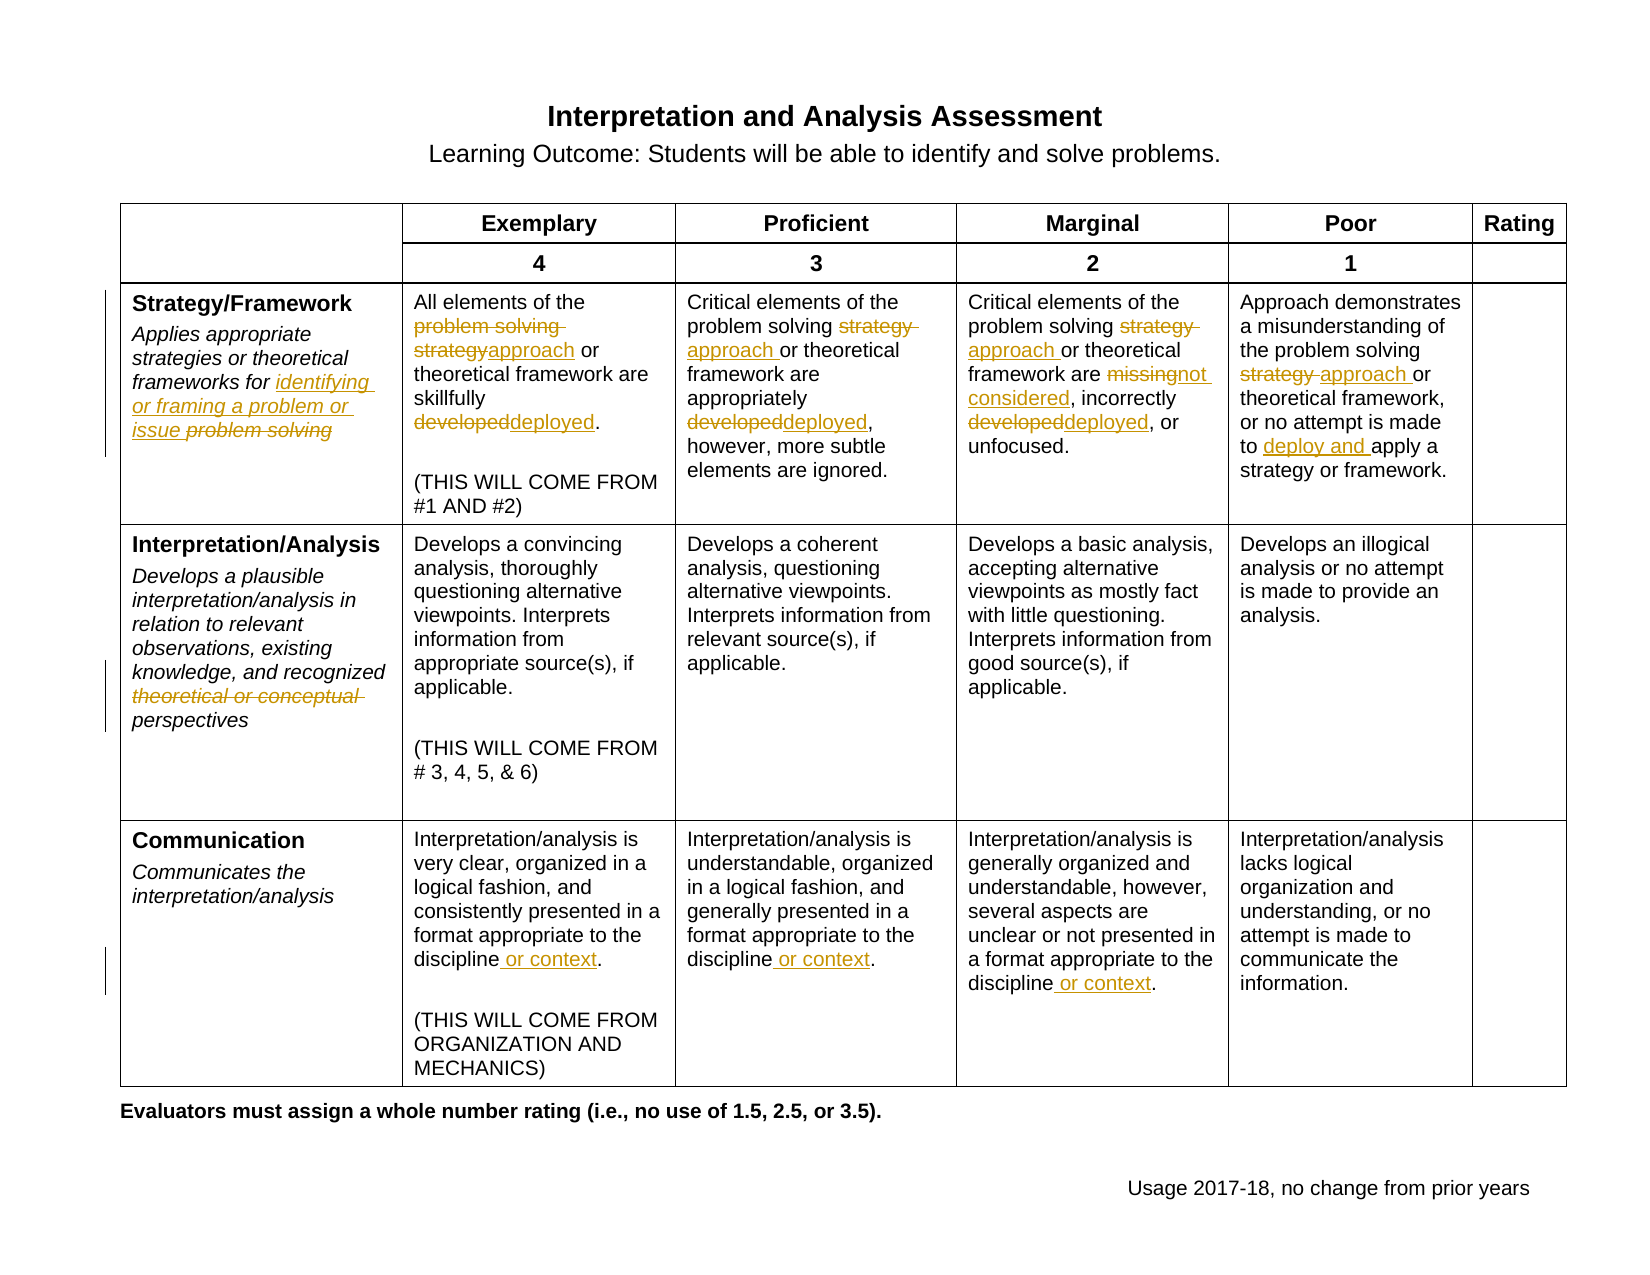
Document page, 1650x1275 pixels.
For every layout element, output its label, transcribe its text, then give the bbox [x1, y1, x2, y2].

table_cell [1473, 244, 1566, 282]
table_cell Approach demonstrates a misunderstanding of the problem solving or theoretical framework, or no attempt is made to apply a strategy or framework. [1229, 284, 1472, 524]
text Evaluators must assign a whole number rating (i.e., no use of 1.5, 2.5, or 3.5). [120, 1099, 1530, 1123]
table_header Marginal [957, 204, 1228, 242]
table_cell Develops an illogical analysis or no attempt is made to provide an analysis. [1229, 525, 1472, 820]
table_cell Interpretation/analysis is understandable, organized in a logical fashion, and generally presented in a format appropriate to the discipline. [676, 821, 956, 1086]
table_cell [1473, 821, 1566, 1086]
table_cell Develops a convincing analysis, thoroughly questioning alternative viewpoints. Interprets information from appropriate source(s), if applicable. (THIS WILL COME FROM # 3, 4, 5, & 6) [403, 525, 675, 820]
table_cell [1473, 525, 1566, 820]
table_header Exemplary [403, 204, 675, 242]
text Interpretation and Analysis Assessment [120, 99, 1530, 133]
text Learning Outcome: Students will be able to identify and solve problems. [120, 139, 1530, 168]
table_cell Critical elements of the problem solving or theoretical framework are , incorrectly , or unfocused. [957, 284, 1228, 524]
table_cell 3 [676, 244, 956, 282]
table_cell [1473, 284, 1566, 524]
table_cell Communication Communicates the interpretation/analysis [121, 821, 402, 1086]
table_header Poor [1229, 204, 1472, 242]
table_header Proficient [676, 204, 956, 242]
table_cell Interpretation/analysis is generally organized and understandable, however, several aspects are unclear or not presented in a format appropriate to the discipline. [957, 821, 1228, 1086]
table_header [121, 204, 402, 282]
table_cell Interpretation/analysis lacks logical organization and understanding, or no attempt is made to communicate the information. [1229, 821, 1472, 1086]
table_cell 2 [957, 244, 1228, 282]
table_cell Interpretation/analysis is very clear, organized in a logical fashion, and consistently presented in a format appropriate to the discipline. (THIS WILL COME FROM ORGANIZATION AND MECHANICS) [403, 821, 675, 1086]
table_cell Strategy/Framework Applies appropriate strategies or theoretical frameworks for [121, 284, 402, 524]
table_cell Critical elements of the problem solving or theoretical framework are appropriately , however, more subtle elements are ignored. [676, 284, 956, 524]
table_cell Develops a basic analysis, accepting alternative viewpoints as mostly fact with little questioning. Interprets information from good source(s), if applicable. [957, 525, 1228, 820]
table_cell Interpretation/Analysis Develops a plausible interpretation/analysis in relation to relevant observations, existing knowledge, and recognized perspectives [121, 525, 402, 820]
table_header Rating [1473, 204, 1566, 242]
table_cell 1 [1229, 244, 1472, 282]
table_cell Develops a coherent analysis, questioning alternative viewpoints. Interprets information from relevant source(s), if applicable. [676, 525, 956, 820]
table_cell All elements of the or theoretical framework are skillfully . (THIS WILL COME FROM #1 AND #2) [403, 284, 675, 524]
table_cell 4 [403, 244, 675, 282]
